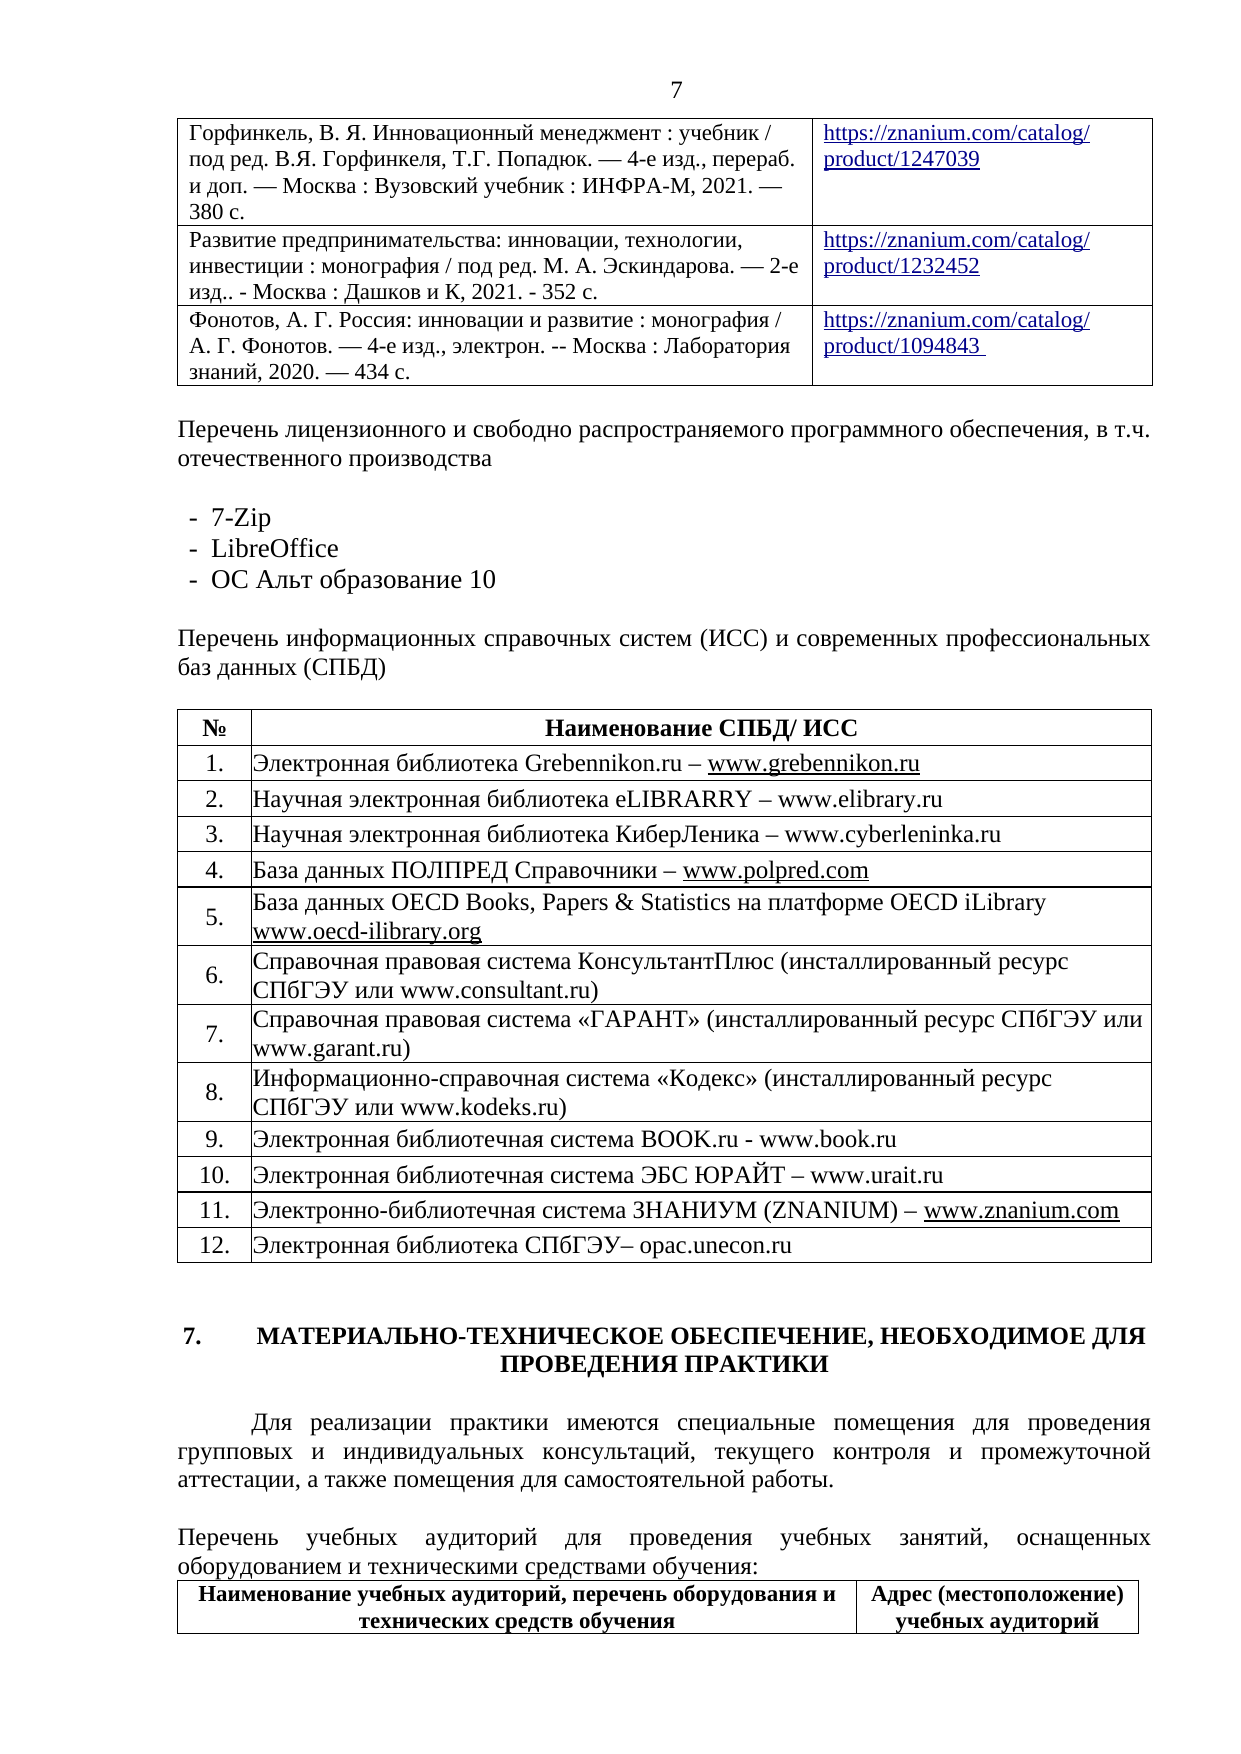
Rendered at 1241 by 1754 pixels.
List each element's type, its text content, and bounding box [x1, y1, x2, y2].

table_cell 2. [178, 781, 251, 816]
table_cell База данных ПОЛПРЕД Справочники – www.polpred.com [252, 852, 1151, 886]
table_cell 8. [178, 1063, 251, 1121]
table_header - 7-Zip [177, 501, 1150, 532]
table_cell 5. [178, 888, 251, 945]
text Перечень лицензионного и свободно распространяемого программного обеспечения, в т.ч. отечественного производства [177, 414, 1152, 472]
table_cell 9. [178, 1122, 251, 1156]
table_cell Справочная правовая система КонсультантПлюс (инсталлированный ресурс СПбГЭУ или www.consultant.ru) [252, 946, 1151, 1003]
table_cell 6. [178, 946, 251, 1003]
table_cell Электронная библиотека Grebennikon.ru – www.grebennikon.ru [252, 746, 1151, 780]
table_cell 12. [178, 1228, 251, 1262]
table_header № [178, 710, 251, 745]
table_cell https://znanium.com/catalog/product/1232452 [813, 226, 1152, 305]
table_cell 4. [178, 852, 251, 886]
table_cell 11. [178, 1193, 251, 1227]
table_cell Информационно-справочная система «Кодекс» (инсталлированный ресурс СПбГЭУ или www.kodeks.ru) [252, 1063, 1151, 1121]
table_cell Научная электронная библиотека КиберЛеника – www.cyberleninka.ru [252, 817, 1151, 851]
list МАТЕРИАЛЬНО-ТЕХНИЧЕСКОЕ ОБЕСПЕЧЕНИЕ, НЕОБХОДИМОЕ ДЛЯ ПРОВЕДЕНИЯ ПРАКТИКИ [177, 1321, 1152, 1378]
text Перечень информационных справочных систем (ИСС) и современных профессиональных баз данных (СПБД) [177, 623, 1152, 681]
table_cell https://znanium.com/catalog/product/1247039 [813, 119, 1152, 224]
table_cell https://znanium.com/catalog/product/1094843 [813, 306, 1152, 385]
table_cell 10. [178, 1157, 251, 1191]
table_cell Фонотов, А. Г. Россия: инновации и развитие : монография / А. Г. Фонотов. — 4-е изд., электрон. -- Москва : Лаборатория знаний, 2020. — 434 с. [178, 306, 812, 385]
text Для реализации практики имеются специальные помещения для проведения групповых и индивидуальных консультаций, текущего контроля и промежуточной аттестации, а также помещения для самостоятельной работы. [177, 1407, 1152, 1493]
table_cell Горфинкель, В. Я. Инновационный менеджмент : учебник / под ред. В.Я. Горфинкеля, Т.Г. Попадюк. — 4-е изд., перераб. и доп. — Москва : Вузовский учебник : ИНФРА-М, 2021. — 380 с. [178, 119, 812, 224]
table_cell - ОС Альт образование 10 [177, 563, 1150, 594]
table_header Адрес (местоположение) учебных аудиторий [857, 1581, 1138, 1633]
table_cell Развитие предпринимательства: инновации, технологии, инвестиции : монография / под ред. М. А. Эскиндарова. — 2-е изд.. - Москва : Дашков и К, 2021. - 352 с. [178, 226, 812, 305]
table_cell Электронная библиотека СПбГЭУ– opac.unecon.ru [252, 1228, 1151, 1262]
table_cell 7. [178, 1005, 251, 1062]
table_header Наименование учебных аудиторий, перечень оборудования и технических средств обучения [178, 1581, 856, 1633]
table_cell Электронная библиотечная система BOOK.ru - www.book.ru [252, 1122, 1151, 1156]
table_cell - LibreOffice [177, 532, 1150, 563]
text Перечень учебных аудиторий для проведения учебных занятий, оснащенных оборудованием и техническими средствами обучения: [177, 1522, 1152, 1579]
table_cell Электронно-библиотечная система ЗНАНИУМ (ZNANIUM) – www.znanium.com [252, 1193, 1151, 1227]
table_cell Электронная библиотечная система ЭБС ЮРАЙТ – www.urait.ru [252, 1157, 1151, 1191]
table_cell База данных OECD Books, Papers & Statistics на платформе OECD iLibrary www.oecd-ilibrary.org [252, 888, 1151, 945]
table_cell Справочная правовая система «ГАРАНТ» (инсталлированный ресурс СПбГЭУ или www.garant.ru) [252, 1005, 1151, 1062]
table_cell Научная электронная библиотека eLIBRARRY – www.elibrary.ru [252, 781, 1151, 816]
table_cell 3. [178, 817, 251, 851]
table_header Наименование СПБД/ ИСС [252, 710, 1151, 745]
